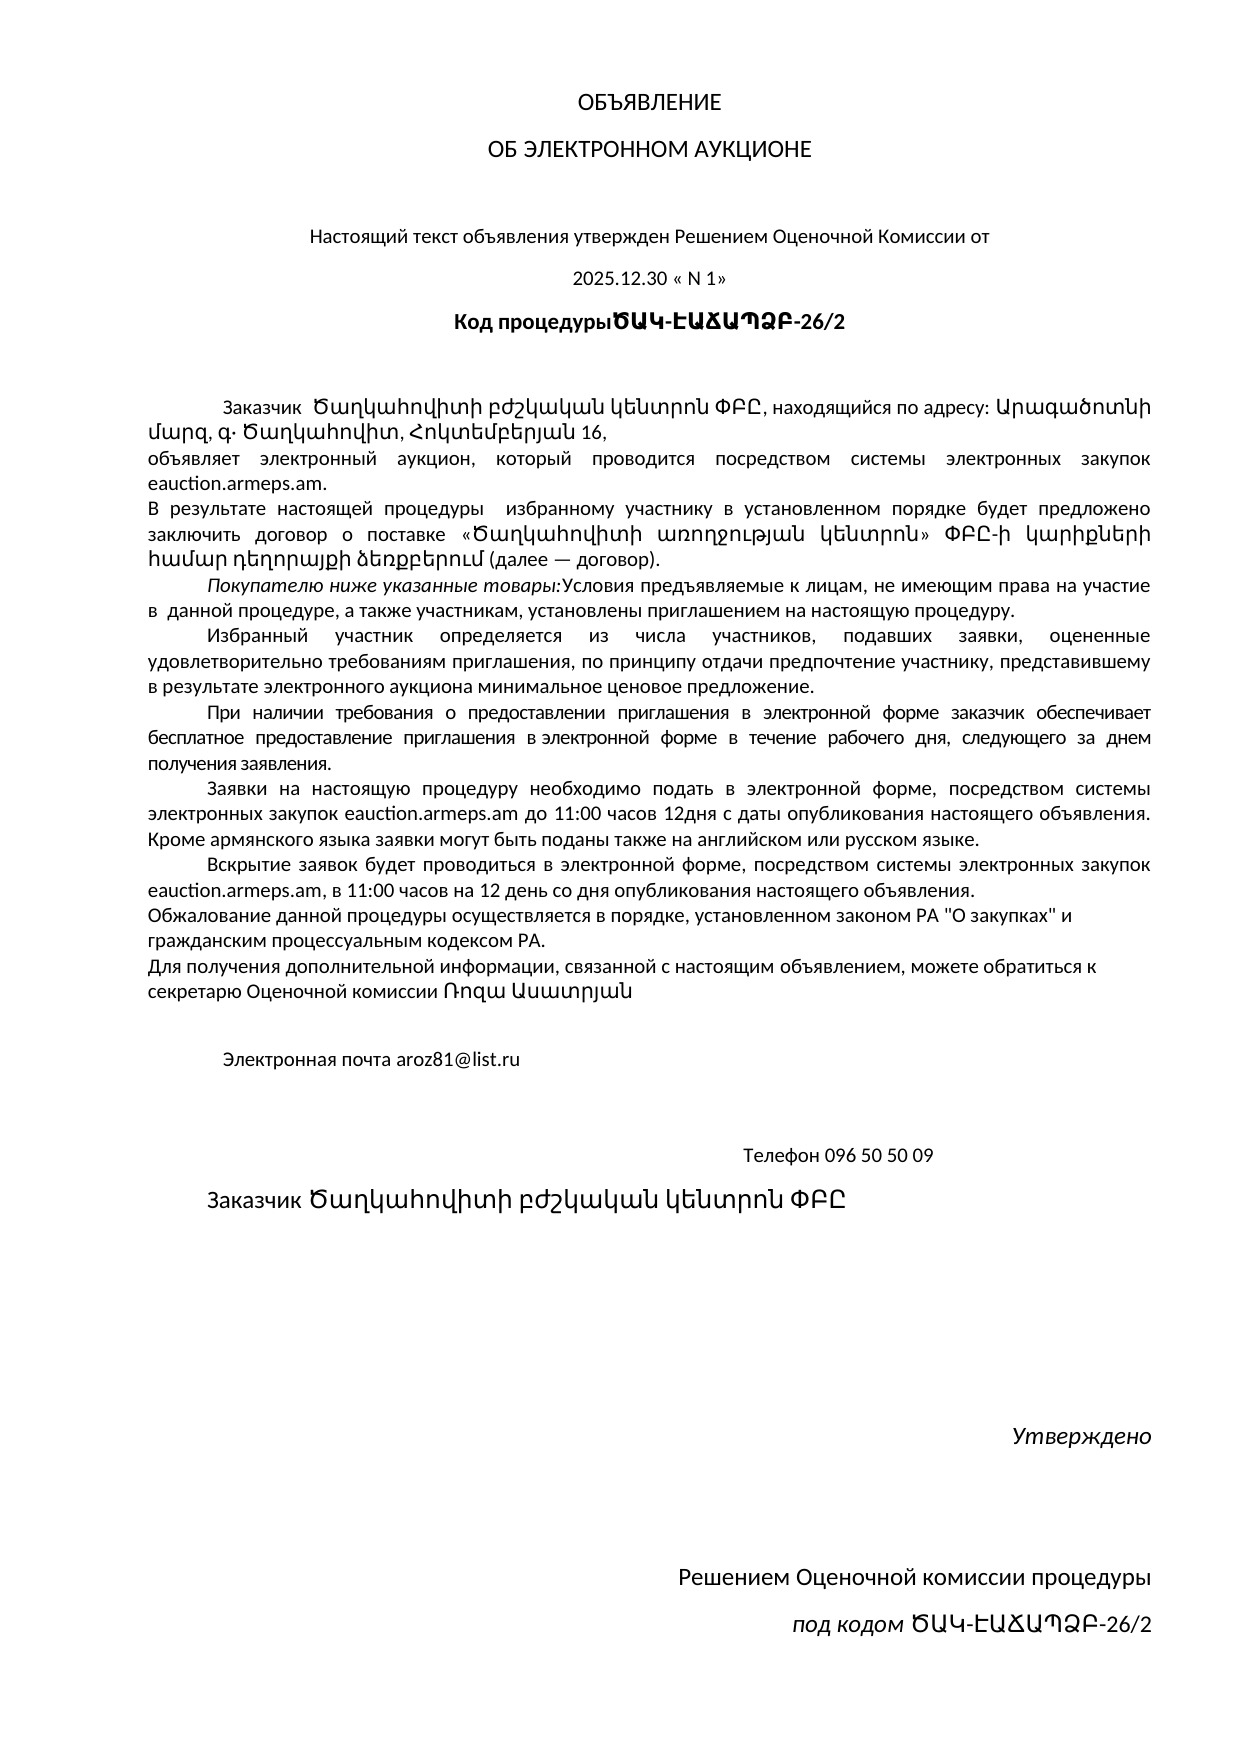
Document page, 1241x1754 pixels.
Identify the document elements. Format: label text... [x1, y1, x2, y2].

text Избранный участник определяется из числа участников, подавших заявки, оцененные удовлетворительно требованиям приглашения, по принципу отдачи предпочтение участнику, представившему в результате электронного аукциона минимальное ценовое предложение. [148, 623, 1152, 699]
text Заказчик Ծաղկահովիտի բժշկական կենտրոն ՓԲԸ, находящийся по адресу: Արագածոտնի մարզ, գ· Ծաղկահովիտ, Հոկտեմբերյան 16, [148, 394, 1152, 445]
text ОБЪЯВЛЕНИЕ [148, 86, 1152, 117]
text Покупателю ниже указанные товары:Условия предъявляемые к лицам, не имеющим права на участие в данной процедуре, а также участникам, установлены приглашением на настоящую процедуру. [148, 572, 1152, 623]
text Утверждено [148, 1420, 1152, 1450]
text Для получения дополнительной информации, связанной с настоящим объявлением, можете обратиться к секретарю Оценочной комиссии Ռոզա Ասատրյան [148, 953, 1152, 1004]
text Телефон 096 50 50 09 [325, 1088, 1152, 1167]
text В результате настоящей процедуры избранному участнику в установленном порядке будет предложено заключить договор о поставке «Ծաղկահովիտի առողջության կենտրոն» ՓԲԸ-ի կարիքների համար դեղորայքի ձեռքբերում (далее — договор). [148, 496, 1152, 572]
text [148, 1609, 1152, 1639]
text Обжалование данной процедуры осуществляется в порядке, установленном законом РА "О закупках" и гражданским процессуальным кодексом РА. [148, 902, 1152, 953]
text Электронная почта aroz81@list.ru [148, 1046, 1152, 1071]
text Заказчик Ծաղկահովիտի բժշկական կենտրոն ՓԲԸ [148, 1184, 1152, 1214]
text Решением Оценочной комиссии процедуры [148, 1561, 1152, 1592]
text Код процедурыԾԱԿ-ԷԱՃԱՊՁԲ-26/2 [148, 307, 1152, 335]
text Заявки на настоящую процедуру необходимо подать в электронной форме, посредством системы электронных закупок eauction.armeps.am до 11:00 часов 12дня с даты опубликования настоящего объявления. Кроме армянского языка заявки могут быть поданы также на английском или русском языке. [148, 775, 1152, 851]
text Настоящий текст объявления утвержден Решением Оценочной Комиссии от [148, 223, 1152, 248]
text При наличии требования о предоставлении приглашения в электронной форме заказчик обеспечивает бесплатное предоставление приглашения в электронной форме в течение рабочего дня, следующего за днем получения заявления. [148, 699, 1152, 775]
text 2025.12.30 « N 1» [148, 265, 1152, 290]
text Вскрытие заявок будет проводиться в электронной форме, посредством системы электронных закупок eauction.armeps.am, в 11:00 часов на 12 день со дня опубликования настоящего объявления. [148, 851, 1152, 902]
text ОБ ЭЛЕКТРОННОМ АУКЦИОНЕ [148, 134, 1152, 164]
text объявляет электронный аукцион, который проводится посредством системы электронных закупок eauction.armeps.am. [148, 445, 1152, 496]
